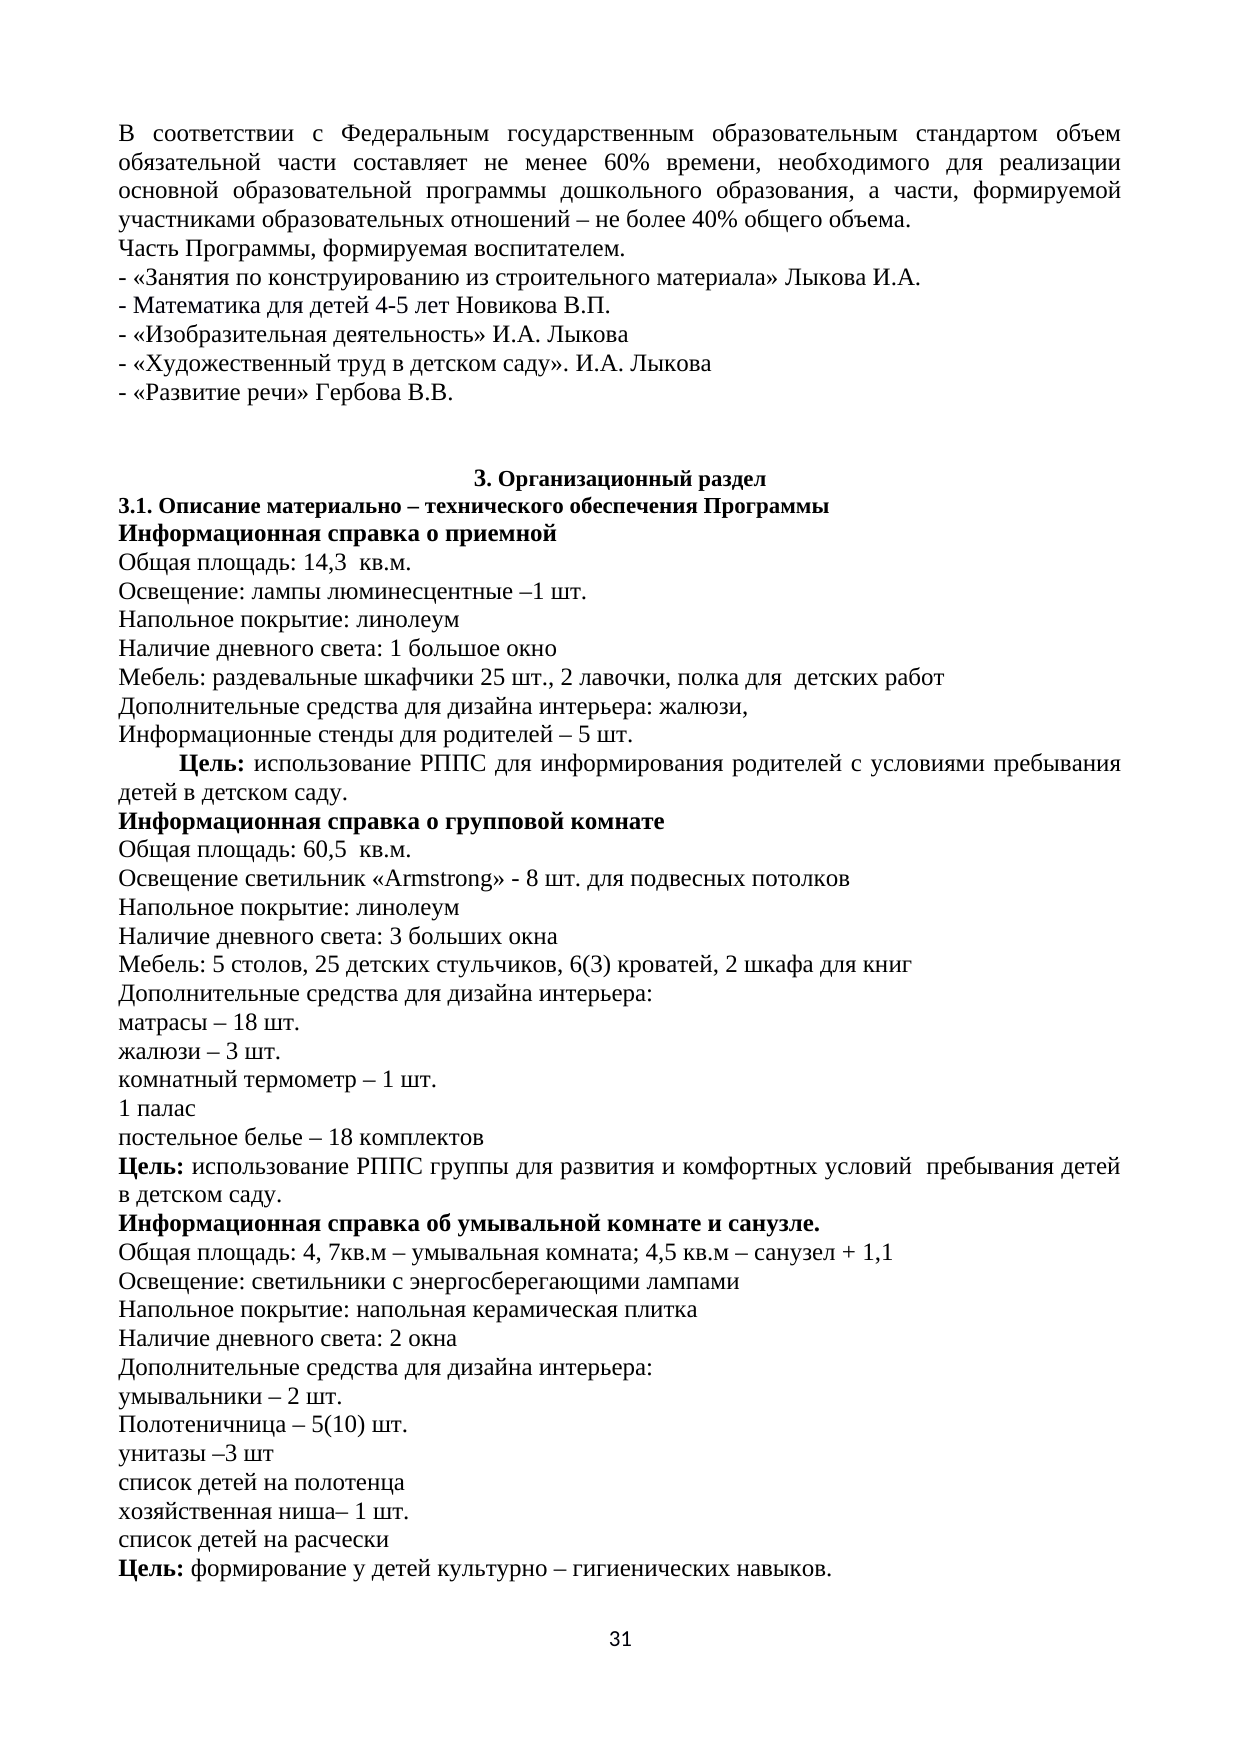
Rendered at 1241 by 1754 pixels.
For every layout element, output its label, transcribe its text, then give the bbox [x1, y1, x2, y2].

text Наличие дневного света: 1 большое окно [118, 633, 1122, 662]
text Цель: использование РППС группы для развития и комфортных условий пребывания детей в детском саду. [118, 1151, 1122, 1208]
text Дополнительные средства для дизайна интерьера: жалюзи, [118, 691, 1122, 719]
text Информационная справка об умывальной комнате и санузле. [118, 1208, 1122, 1237]
text В соответствии с Федеральным государственным образовательным стандартом объем обязательной части составляет не менее 60% времени, необходимого для реализации основной образовательной программы дошкольного образования, а части, формируемой участниками образовательных отношений – не более 40% общего объема. [118, 118, 1122, 233]
text 3.1. Описание материально – технического обеспечения Программы [118, 492, 1122, 518]
text Информационная справка о приемной [118, 518, 1122, 547]
text унитазы –3 шт [118, 1438, 1122, 1467]
text Наличие дневного света: 2 окна [118, 1323, 1122, 1352]
text Напольное покрытие: напольная керамическая плитка [118, 1294, 1122, 1323]
text Информационные стенды для родителей – 5 шт. [118, 719, 1122, 748]
text хозяйственная ниша– 1 шт. [118, 1496, 1122, 1524]
text комнатный термометр – 1 шт. [118, 1064, 1122, 1093]
text Освещение: лампы люминесцентные –1 шт. [118, 576, 1122, 604]
text - Математика для детей 4-5 лет Новикова В.П. [118, 291, 1122, 319]
text Напольное покрытие: линолеум [118, 892, 1122, 921]
text Часть Программы, формируемая воспитателем. [118, 233, 1122, 262]
text - «Художественный труд в детском саду». И.А. Лыкова [118, 348, 1122, 377]
text Дополнительные средства для дизайна интерьера: [118, 1352, 1122, 1381]
text Общая площадь: 4, 7кв.м – умывальная комната; 4,5 кв.м – санузел + 1,1 [118, 1237, 1122, 1266]
text Полотеничница – 5(10) шт. [118, 1409, 1122, 1438]
text Цель: использование РППС для информирования родителей с условиями пребывания детей в детском саду. [118, 748, 1122, 806]
text список детей на расчески [118, 1524, 1122, 1553]
text - «Развитие речи» Гербова В.В. [118, 377, 1122, 406]
text постельное белье – 18 комплектов [118, 1122, 1122, 1151]
text список детей на полотенца [118, 1467, 1122, 1496]
text умывальники – 2 шт. [118, 1381, 1122, 1409]
text Информационная справка о групповой комнате [118, 806, 1122, 834]
text жалюзи – 3 шт. [118, 1036, 1122, 1064]
text 3. Организационный раздел [118, 463, 1122, 492]
text 1 палас [118, 1093, 1122, 1122]
text Напольное покрытие: линолеум [118, 604, 1122, 633]
text Освещение: светильники с энергосберегающими лампами [118, 1266, 1122, 1294]
text Общая площадь: 14,3 кв.м. [118, 547, 1122, 576]
text Мебель: раздевальные шкафчики 25 шт., 2 лавочки, полка для детских работ [118, 662, 1122, 691]
text - «Занятия по конструированию из строительного материала» Лыкова И.А. [118, 262, 1122, 291]
text матрасы – 18 шт. [118, 1007, 1122, 1036]
text Дополнительные средства для дизайна интерьера: [118, 978, 1122, 1007]
text Общая площадь: 60,5 кв.м. [118, 834, 1122, 863]
text Мебель: 5 столов, 25 детских стульчиков, 6(3) кроватей, 2 шкафа для книг [118, 949, 1122, 978]
text Цель: формирование у детей культурно – гигиенических навыков. [118, 1553, 1122, 1582]
text - «Изобразительная деятельность» И.А. Лыкова [118, 319, 1122, 348]
text Освещение светильник «Armstrong» - 8 шт. для подвесных потолков [118, 863, 1122, 892]
text Наличие дневного света: 3 больших окна [118, 921, 1122, 949]
